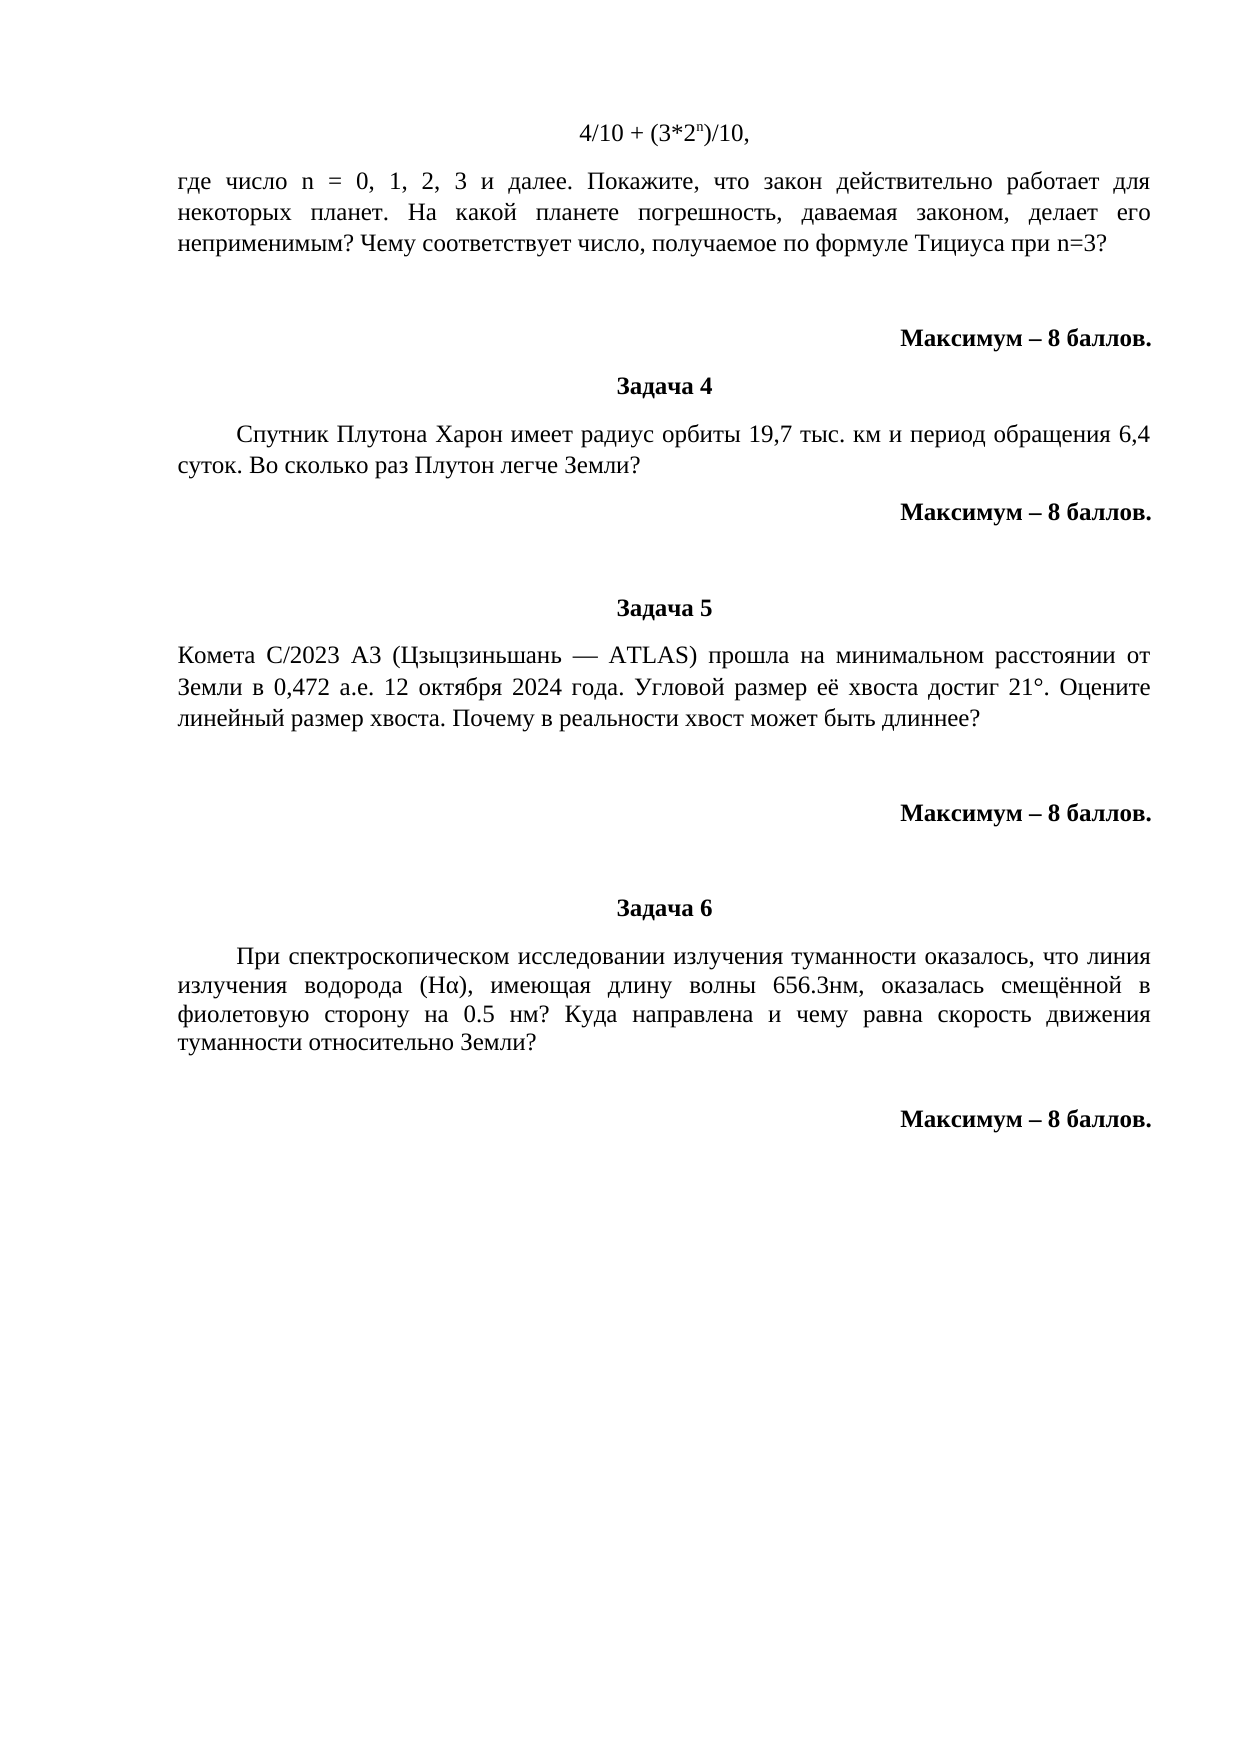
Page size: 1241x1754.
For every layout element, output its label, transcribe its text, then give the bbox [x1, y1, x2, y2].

text Максимум – 8 баллов. [177, 323, 1152, 352]
text При спектроскопическом исследовании излучения туманности оказалось, что линия излучения водорода (Hα), имеющая длину волны 656.3нм, оказалась смещённой в фиолетовую сторону на 0.5 нм? Куда направлена и чему равна скорость движения туманности относительно Земли? [177, 941, 1152, 1056]
text где число n = 0, 1, 2, 3 и далее. Покажите, что закон действительно работает для некоторых планет. На какой планете погрешность, даваемая законом, делает его неприменимым? Чему соответствует число, получаемое по формуле Тициуса при n=3? [177, 166, 1152, 257]
text 4/10 + (3*2n)/10, [177, 118, 1152, 147]
text Задача 4 [177, 371, 1152, 400]
text Максимум – 8 баллов. [177, 798, 1152, 827]
text Задача 6 [177, 893, 1152, 922]
text Задача 5 [177, 593, 1152, 622]
text Максимум – 8 баллов. [177, 1104, 1152, 1133]
text Спутник Плутона Харон имеет радиус орбиты 19,7 тыс. км и период обращения 6,4 суток. Во сколько раз Плутон легче Земли? [177, 419, 1152, 478]
text Комета C/2023 A3 (Цзыцзиньшань — ATLAS) прошла на минимальном расстоянии от Земли в 0,472 а.е. 12 октября 2024 года. Угловой размер её хвоста достиг 21°. Оцените линейный размер хвоста. Почему в реальности хвост может быть длиннее? [177, 641, 1152, 731]
text Максимум – 8 баллов. [177, 497, 1152, 526]
